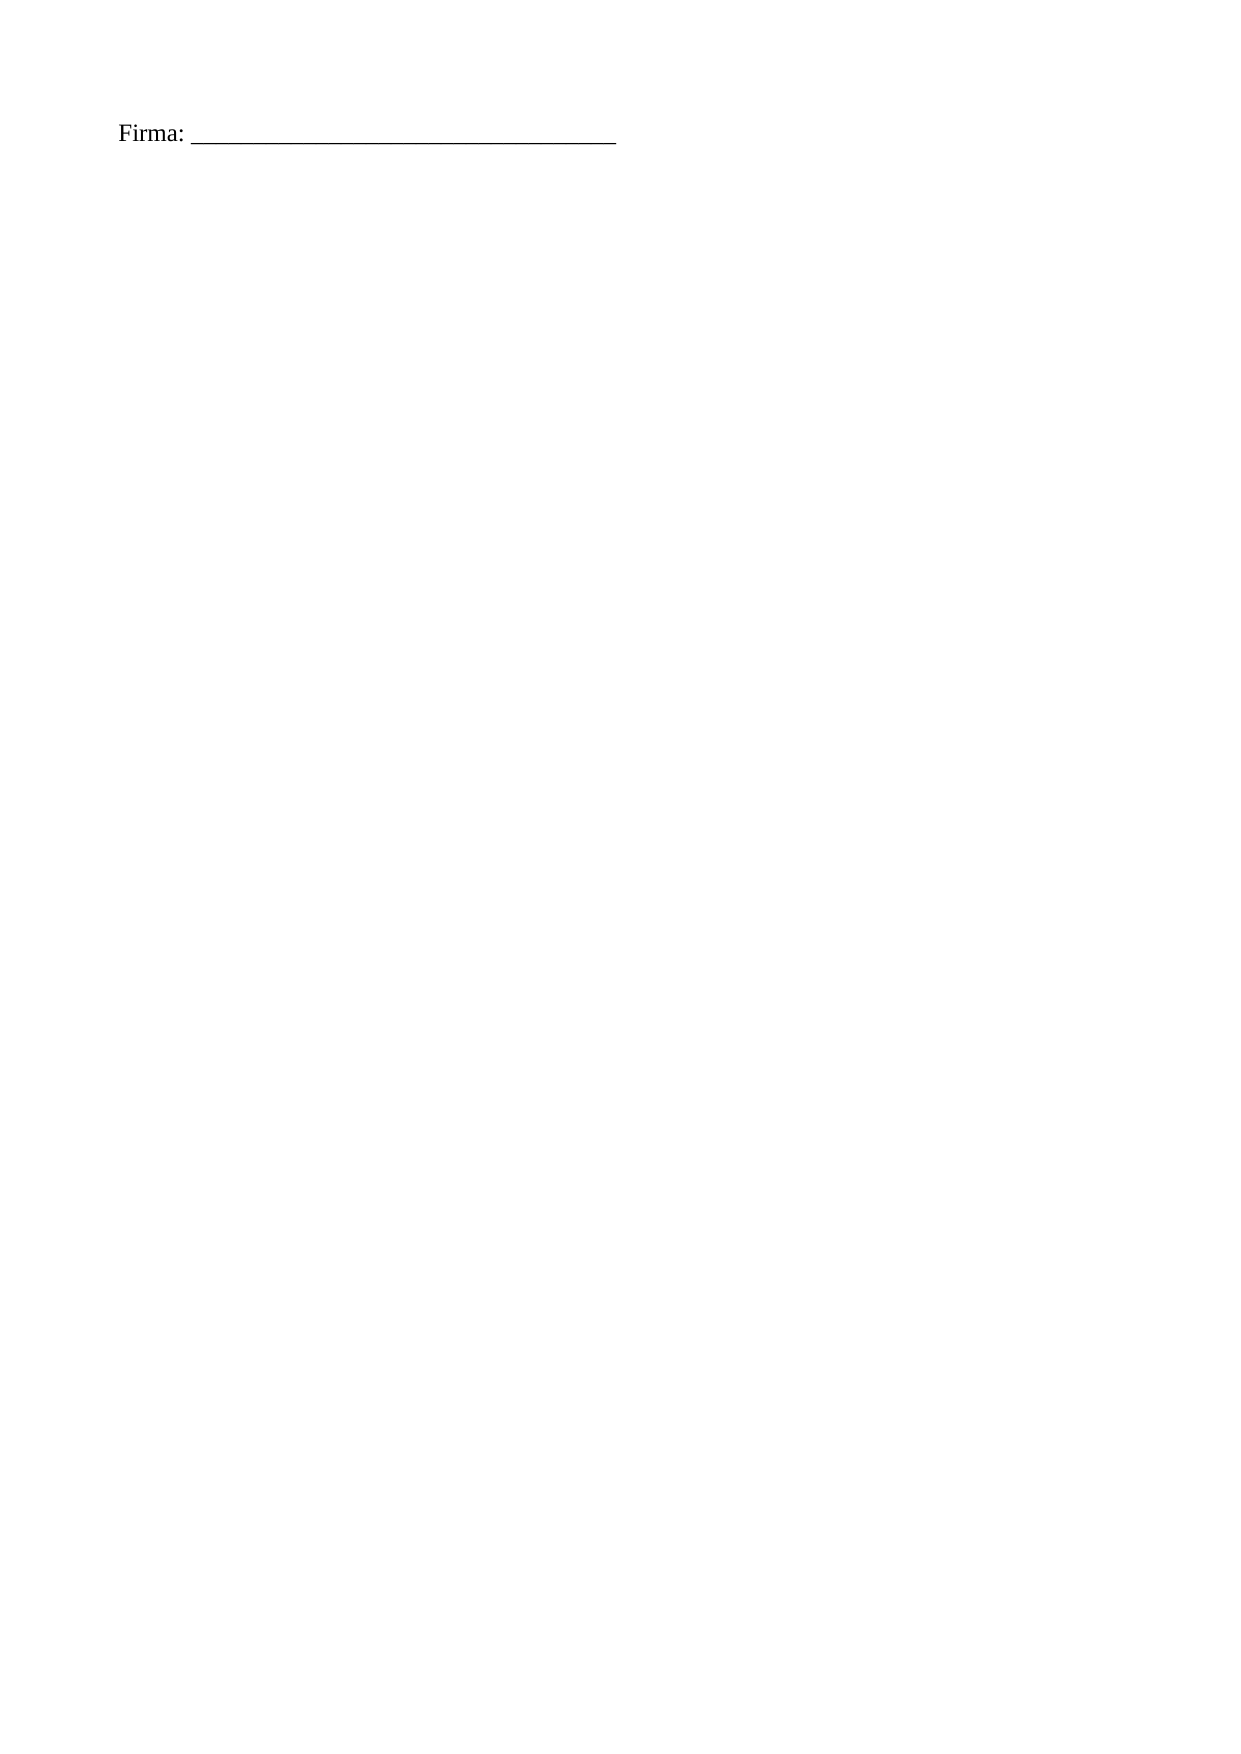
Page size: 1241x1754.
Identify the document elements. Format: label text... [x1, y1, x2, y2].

text Firma: __________________________________ [118, 118, 1122, 147]
